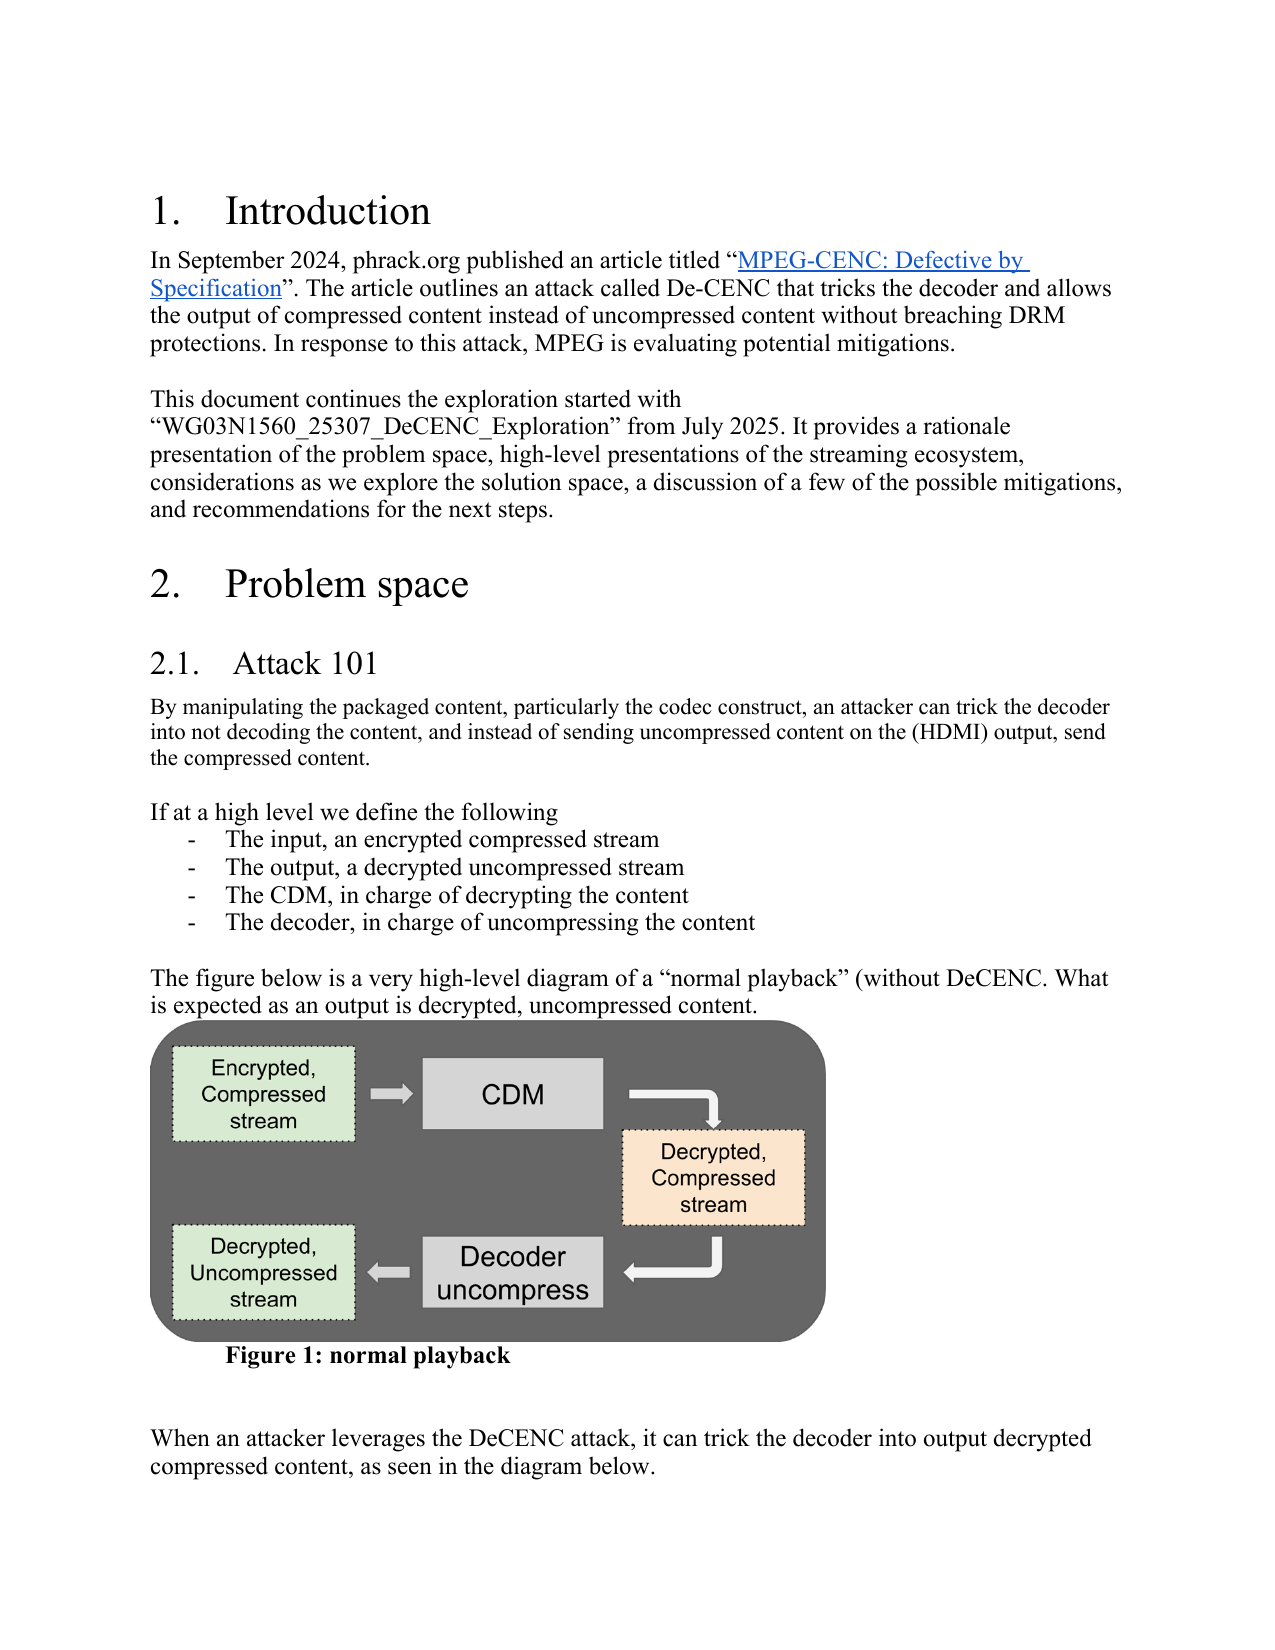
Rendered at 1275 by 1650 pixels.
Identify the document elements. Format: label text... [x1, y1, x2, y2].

text By manipulating the packaged content, particularly the codec construct, an attacker can trick the decoder into not decoding the content, and instead of sending uncompressed content on the (HDMI) output, send the compressed content. [150, 694, 1125, 770]
subtitle Attack 101 [150, 644, 1125, 681]
text The figure below is a very high-level diagram of a “normal playback” (without DeCENC. What is expected as an output is decrypted, uncompressed content. [150, 964, 1125, 1019]
subtitle Introduction [150, 187, 1125, 234]
text When an attacker leverages the DeCENC attack, it can trick the decoder into output decrypted compressed content, as seen in the diagram below. [150, 1424, 1125, 1480]
list The CDM, in charge of decrypting the content [187, 881, 1125, 908]
list The output, a decrypted uncompressed stream [187, 853, 1125, 881]
picture [150, 1019, 826, 1342]
subtitle Problem space [150, 561, 1125, 607]
text In September 2024, phrack.org published an article titled “MPEG-CENC: Defective by Specification”. The article outlines an attack called De-CENC that tricks the decoder and allows the output of compressed content instead of uncompressed content without breaching DRM protections. In response to this attack, MPEG is evaluating potential mitigations. [150, 246, 1125, 357]
list The decoder, in charge of uncompressing the content [187, 908, 1125, 936]
text This document continues the exploration started with “WG03N1560_25307_DeCENC_Exploration” from July 2025. It provides a rationale presentation of the problem space, high-level presentations of the streaming ecosystem, considerations as we explore the solution space, a discussion of a few of the possible mitigations, and recommendations for the next steps. [150, 385, 1125, 523]
list The input, an encrypted compressed stream [187, 825, 1125, 853]
text If at a high level we define the following [150, 798, 1125, 825]
text Figure 1: normal playback [150, 1341, 1125, 1369]
